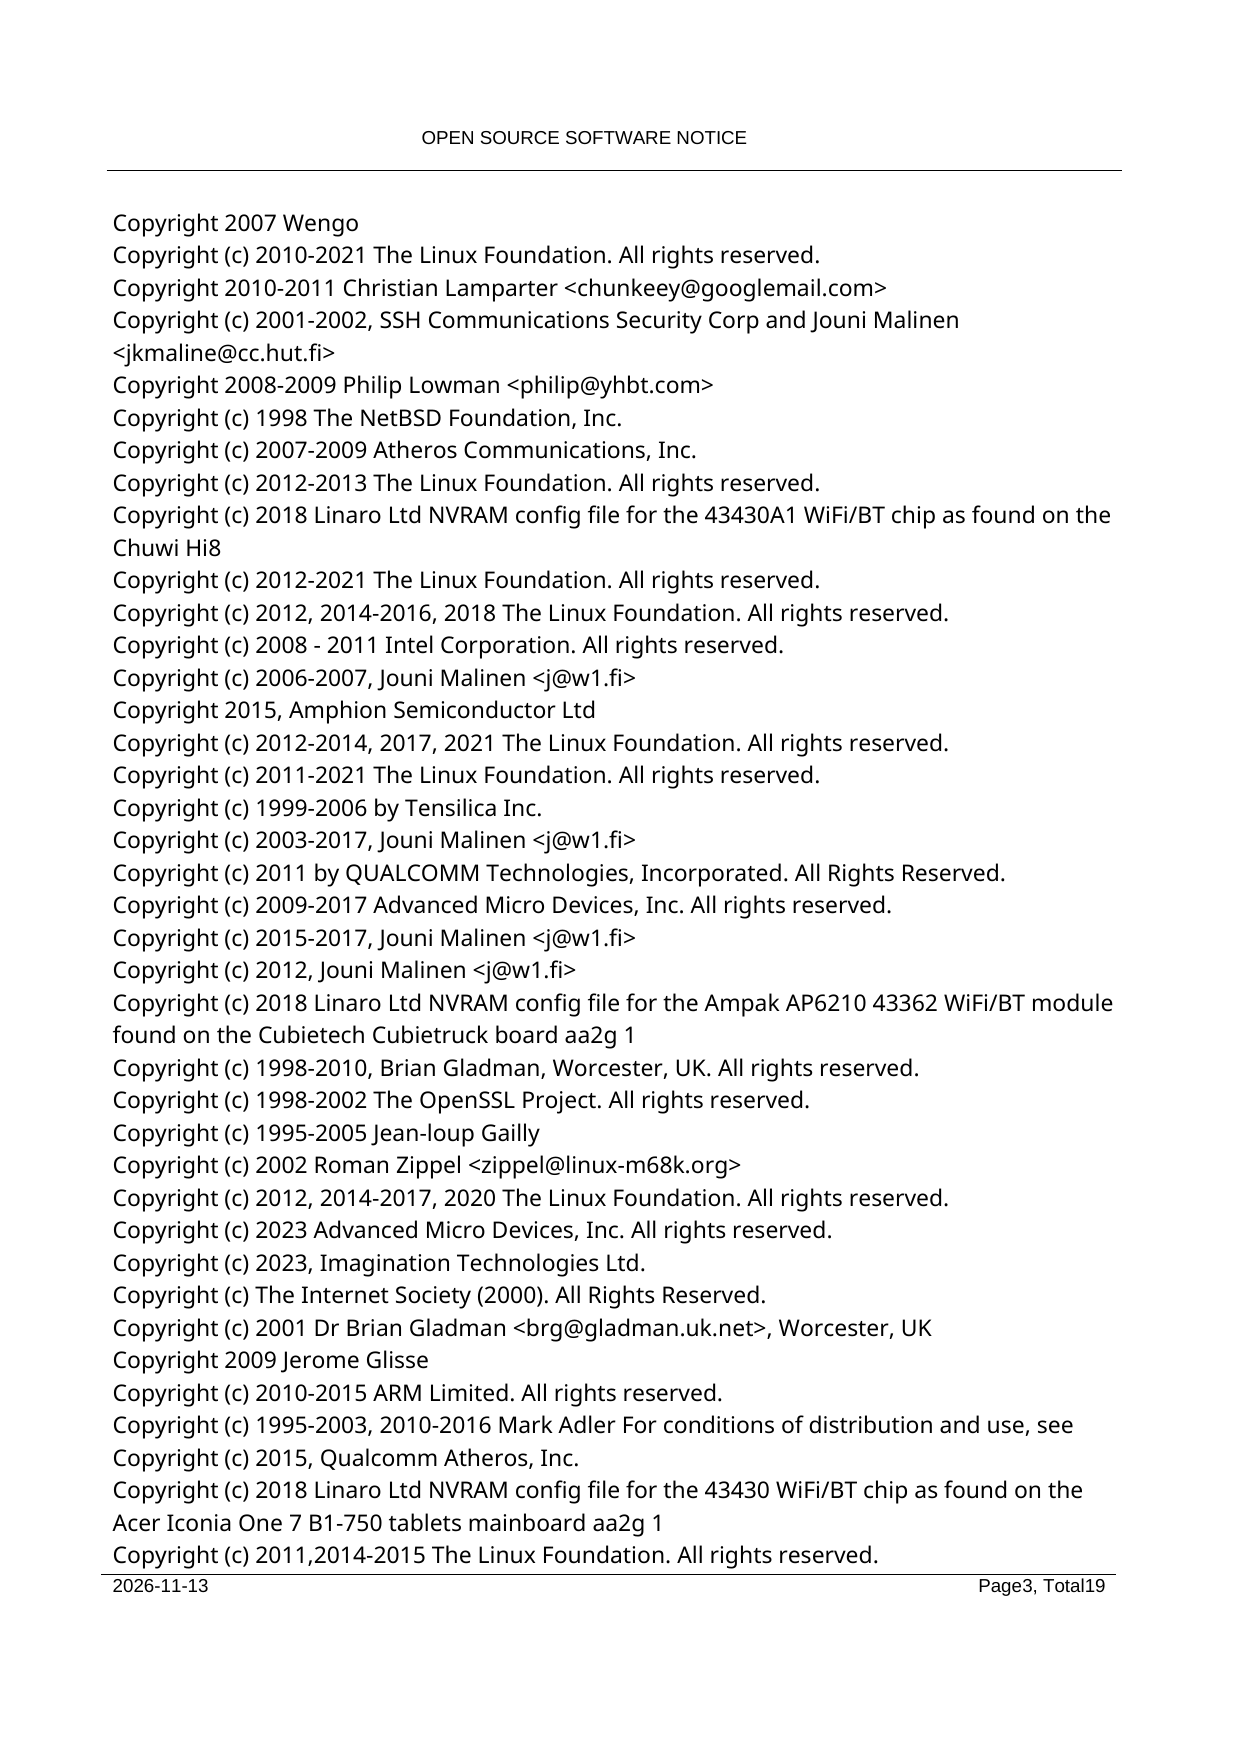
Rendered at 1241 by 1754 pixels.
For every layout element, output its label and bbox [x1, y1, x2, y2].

text [112, 206, 1128, 1571]
